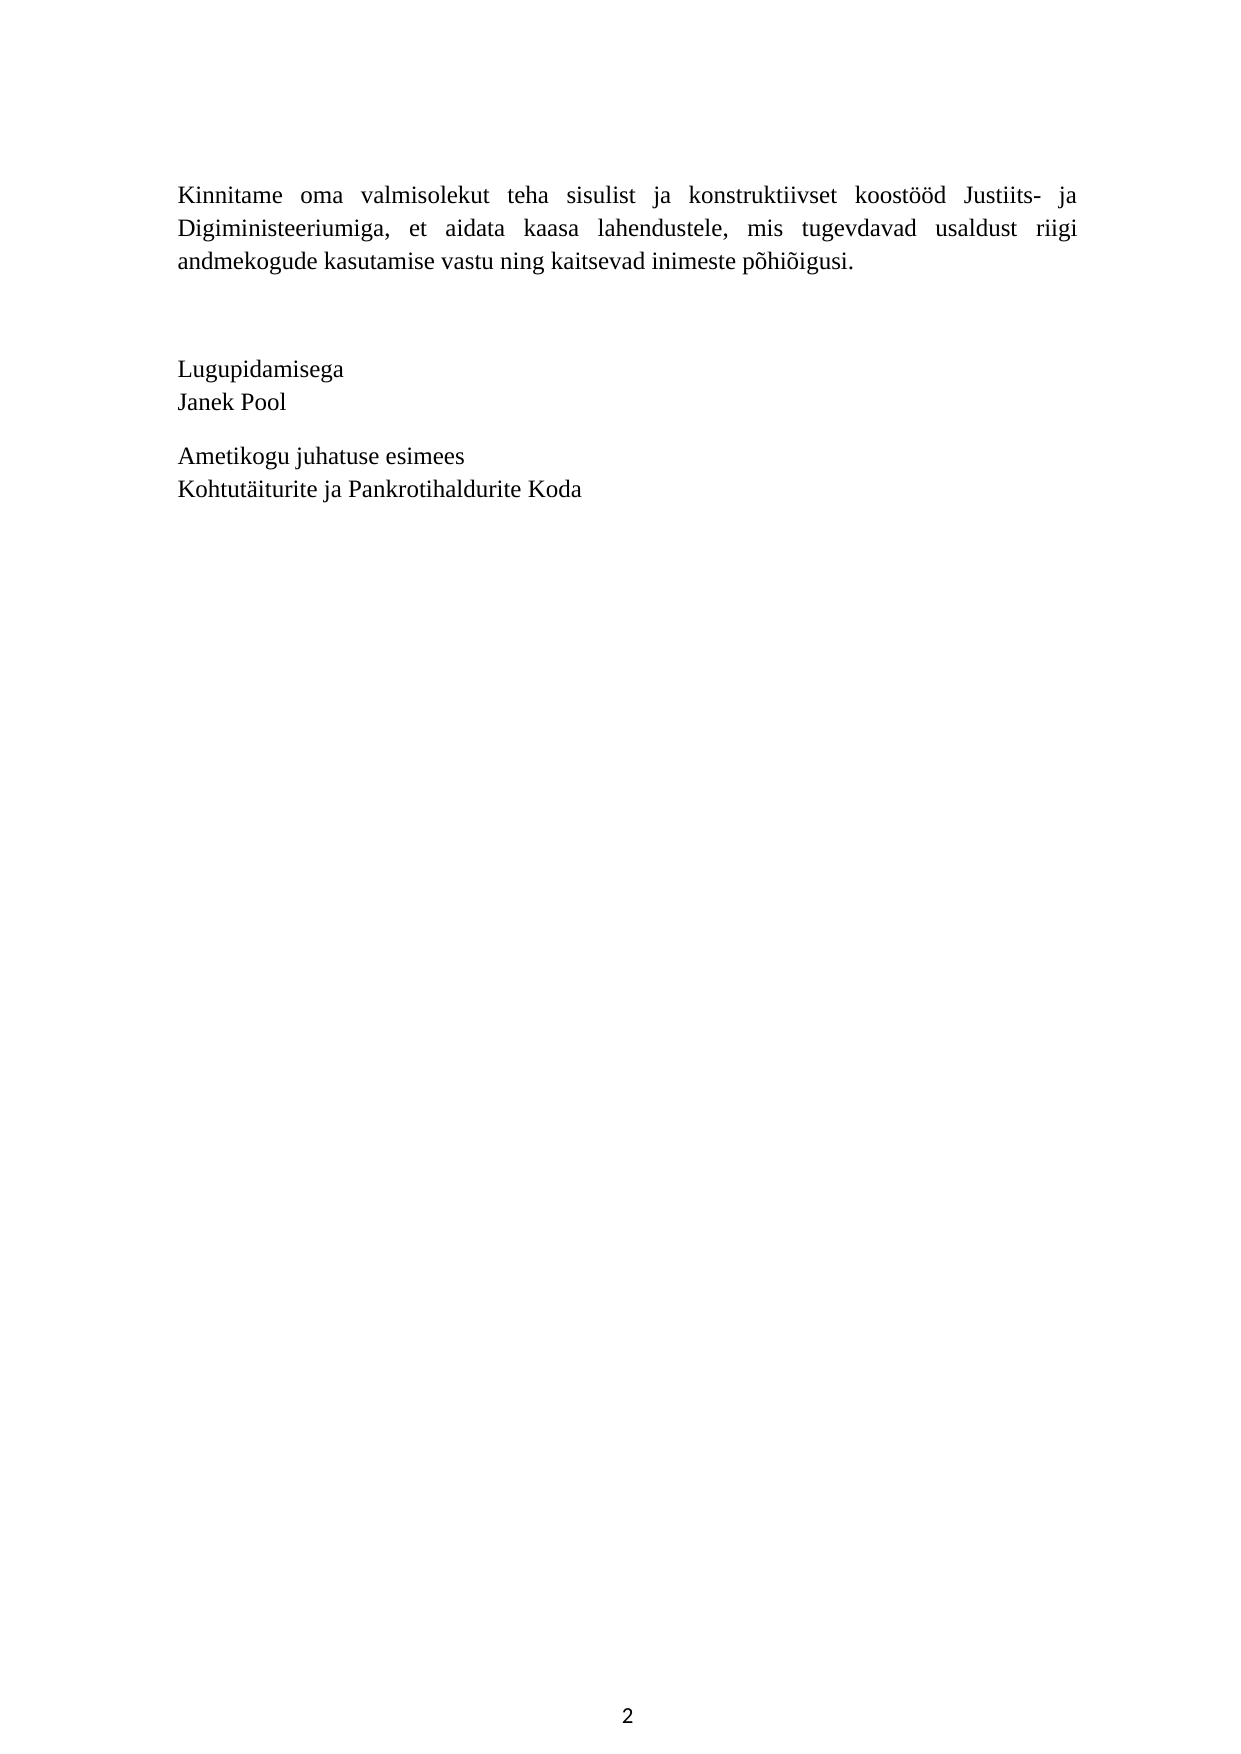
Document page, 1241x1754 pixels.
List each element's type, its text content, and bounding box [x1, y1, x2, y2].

text Kohtutäiturite ja Pankrotihaldurite Koda [177, 474, 1078, 503]
text Ametikogu juhatuse esimees [177, 441, 1078, 470]
text Kinnitame oma valmisolekut teha sisulist ja konstruktiivset koostööd Justiits- ja Digiministeeriumiga, et aidata kaasa lahendustele, mis tugevdavad usaldust riigi andmekogude kasutamise vastu ning kaitsevad inimeste põhiõigusi. [177, 180, 1078, 275]
text Lugupidamisega Janek Pool [177, 354, 1078, 416]
